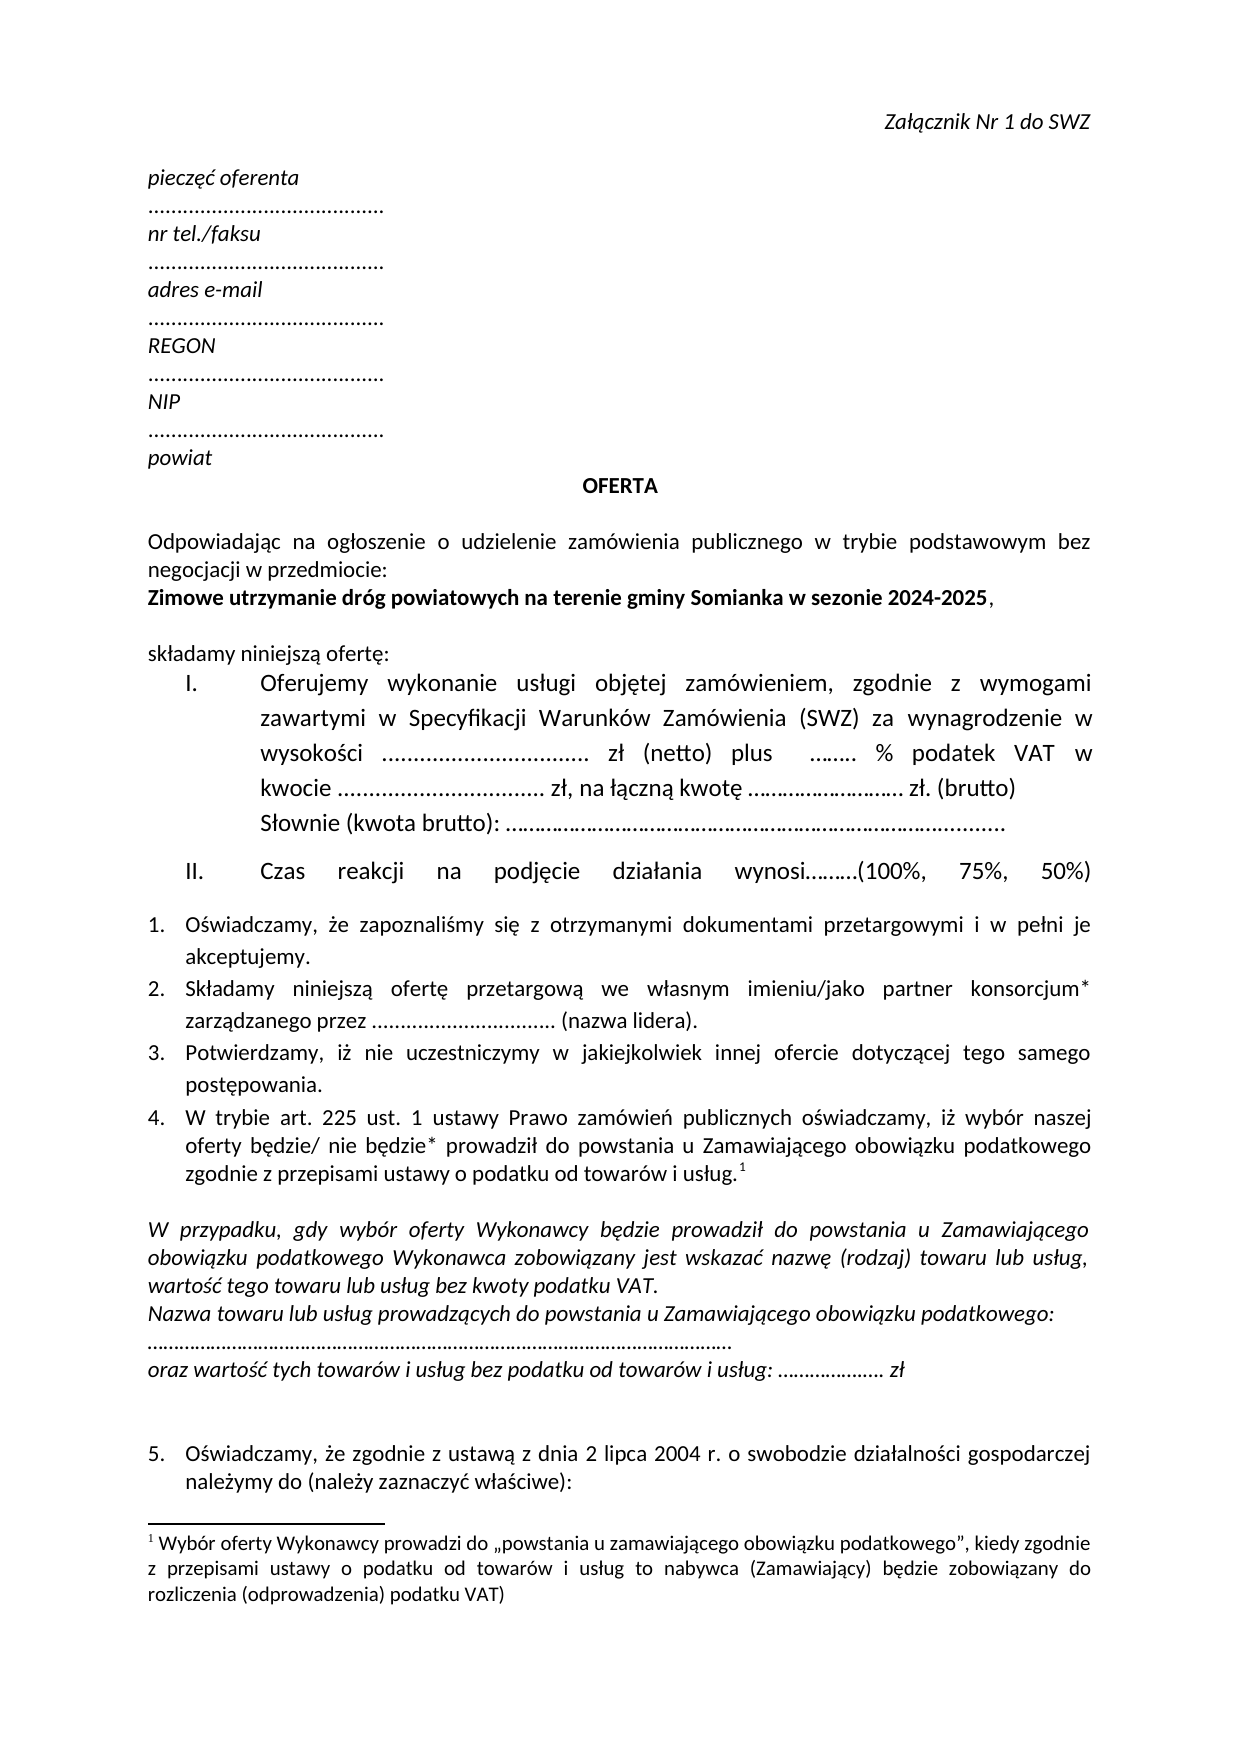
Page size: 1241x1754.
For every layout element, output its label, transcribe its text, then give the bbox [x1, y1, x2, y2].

text W przypadku, gdy wybór oferty Wykonawcy będzie prowadził do powstania u Zamawiającego obowiązku podatkowego Wykonawca zobowiązany jest wskazać nazwę (rodzaj) towaru lub usług, wartość tego towaru lub usług bez kwoty podatku VAT. [148, 1215, 1092, 1299]
list Składamy niniejszą ofertę przetargową we własnym imieniu/jako partner konsorcjum* zarządzanego przez ................................ (nazwa lidera). [148, 974, 1092, 1034]
text Zimowe utrzymanie dróg powiatowych na terenie gminy Somianka w sezonie 2024-2025, [148, 583, 1092, 612]
text adres e-mail [148, 275, 1092, 303]
text ......................................... [148, 247, 1092, 275]
text nr tel./faksu [148, 219, 1092, 247]
list Oświadczamy, że zapoznaliśmy się z otrzymanymi dokumentami przetargowymi i w pełni je akceptujemy. [148, 910, 1092, 970]
list Potwierdzamy, iż nie uczestniczymy w jakiejkolwiek innej ofercie dotyczącej tego samego postępowania. [148, 1038, 1092, 1099]
text ......................................... [148, 303, 1092, 331]
text oraz wartość tych towarów i usług bez podatku od towarów i usług: …………….…. zł [148, 1355, 1092, 1383]
text Nazwa towaru lub usług prowadzących do powstania u Zamawiającego obowiązku podatkowego: [148, 1299, 1092, 1327]
text składamy niniejszą ofertę: [148, 639, 1092, 668]
text Odpowiadając na ogłoszenie o udzielenie zamówienia publicznego w trybie podstawowym bez negocjacji w przedmiocie: [148, 527, 1092, 583]
text ………………………………………………………………………………………………… [148, 1327, 1092, 1355]
text powiat [148, 443, 1092, 471]
text ......................................... [148, 415, 1092, 443]
list Oferujemy wykonanie usługi objętej zamówieniem, zgodnie z wymogami zawartymi w Specyfikacji Warunków Zamówienia (SWZ) za wynagrodzenie w wysokości ................................. zł (netto) plus …….. % podatek VAT w kwocie ................................. zł, na łączną kwotę ……………………… zł. (brutto) [185, 668, 1092, 803]
text pieczęć oferenta [148, 163, 1092, 191]
text Słownie (kwota brutto): …………………………………………………………………........... [186, 808, 1092, 838]
text ......................................... [148, 359, 1092, 387]
subtitle OFERTA [148, 471, 1092, 499]
text ......................................... [148, 191, 1092, 219]
subtitle NIP [148, 387, 1092, 415]
list W trybie art. 225 ust. 1 ustawy Prawo zamówień publicznych oświadczamy, iż wybór naszej oferty będzie/ nie będzie* prowadził do powstania u Zamawiającego obowiązku podatkowego zgodnie z przepisami ustawy o podatku od towarów i usług. [148, 1103, 1092, 1187]
list Oświadczamy, że zgodnie z ustawą z dnia 2 lipca 2004 r. o swobodzie działalności gospodarczej należymy do (należy zaznaczyć właściwe): [148, 1439, 1092, 1495]
subtitle REGON [148, 331, 1092, 359]
list Czas reakcji na podjęcie działania wynosi………(100%, 75%, 50%) [185, 855, 1092, 910]
text Załącznik Nr 1 do SWZ [148, 107, 1092, 135]
